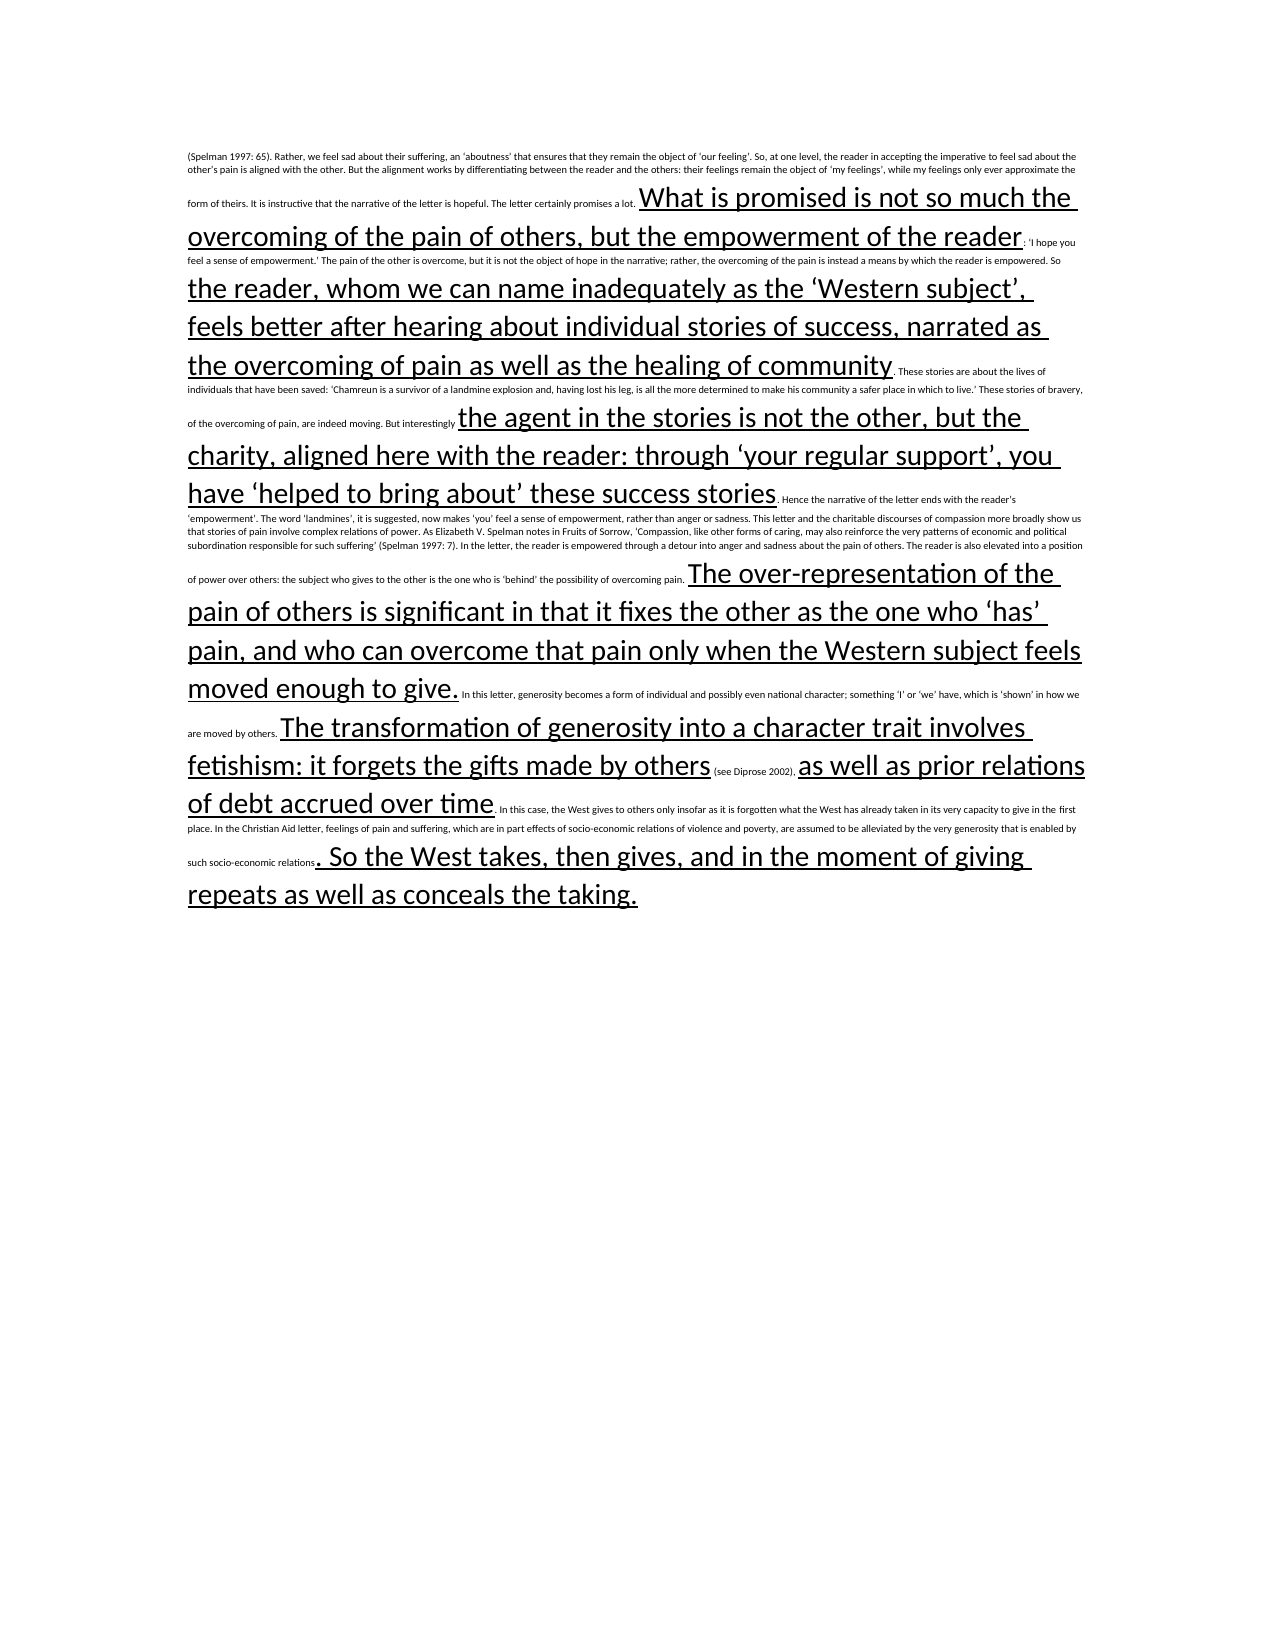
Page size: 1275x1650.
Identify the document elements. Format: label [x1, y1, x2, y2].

text [187, 150, 1087, 912]
